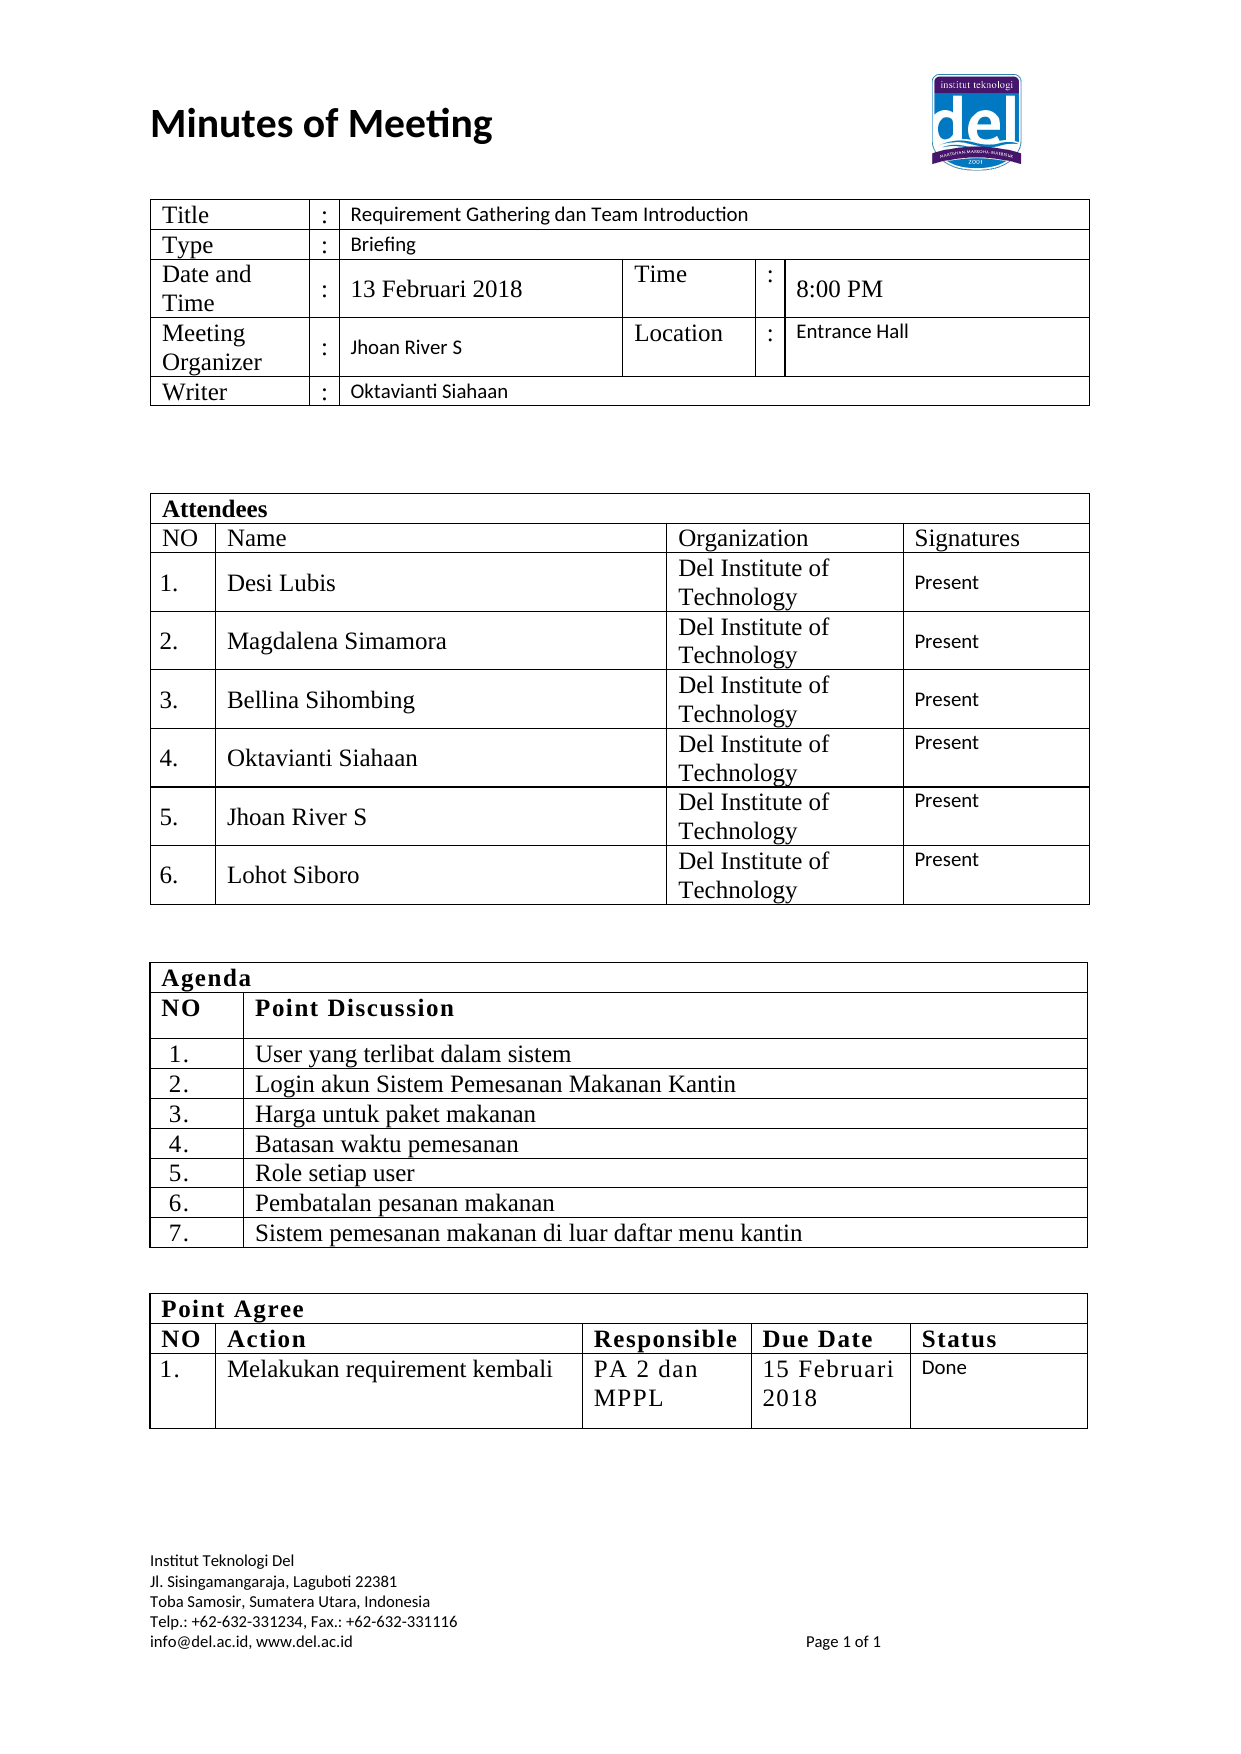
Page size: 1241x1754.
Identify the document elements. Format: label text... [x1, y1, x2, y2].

table_cell [151, 729, 215, 786]
table_cell Type [151, 230, 309, 258]
table_cell Signatures [904, 524, 1089, 552]
table_cell NO [151, 1324, 215, 1353]
table_cell Desi Lubis [216, 553, 666, 611]
table_cell User yang terlibat dalam sistem [244, 1039, 1087, 1068]
table_cell : [756, 260, 784, 317]
table_cell [151, 1039, 243, 1068]
table_cell Lohot Siboro [216, 846, 666, 903]
table_cell Oktavianti Siahaan [216, 729, 666, 786]
table_cell Del Institute of Technology [667, 788, 903, 845]
table_cell Login akun Sistem Pemesanan Makanan Kantin [244, 1069, 1087, 1098]
table_cell Pembatalan pesanan makanan [244, 1188, 1087, 1217]
table_cell [151, 1218, 243, 1247]
table_cell : [310, 377, 339, 405]
table_cell Meeting Organizer [151, 318, 309, 376]
table_cell [151, 612, 215, 669]
table_cell [340, 260, 622, 317]
table_cell Status [911, 1324, 1087, 1353]
table_cell Jhoan River S [216, 788, 666, 845]
table_cell [151, 1159, 243, 1187]
table_cell Del Institute of Technology [667, 553, 903, 611]
picture [932, 73, 1022, 171]
table_cell [151, 1099, 243, 1128]
table_cell : [756, 318, 784, 376]
table_cell Del Institute of Technology [667, 846, 903, 903]
table_cell Action [216, 1324, 582, 1353]
table_cell [151, 553, 215, 611]
table_cell Magdalena Simamora [216, 612, 666, 669]
table_cell NO [151, 993, 243, 1038]
table_cell Point Discussion [244, 993, 1087, 1038]
table_cell Del Institute of Technology [667, 612, 903, 669]
table_cell : [310, 230, 339, 258]
table_cell 15 Februari 2018 [752, 1354, 910, 1428]
table_header Attendees [151, 494, 1089, 522]
table_cell Responsible [583, 1324, 751, 1353]
table_cell Bellina Sihombing [216, 670, 666, 728]
table_cell Organization [667, 524, 903, 552]
table_cell Due Date [752, 1324, 910, 1353]
table_cell Name [216, 524, 666, 552]
table_cell : [310, 260, 339, 317]
table_header Point Agree [151, 1294, 1087, 1323]
table_cell [151, 1354, 215, 1428]
table_cell Time [623, 260, 755, 317]
table_cell Sistem pemesanan makanan di luar daftar menu kantin [244, 1218, 1087, 1247]
table_cell NO [151, 524, 215, 552]
table_cell Melakukan requirement kembali [216, 1354, 582, 1428]
table_cell [786, 260, 1089, 317]
table_cell Writer [151, 377, 309, 405]
table_cell : [310, 318, 339, 376]
table_cell Del Institute of Technology [667, 670, 903, 728]
table_cell PA 2 dan MPPL [583, 1354, 751, 1428]
table_cell Location [623, 318, 755, 376]
table_cell [151, 1188, 243, 1217]
table_cell [151, 1129, 243, 1157]
table_cell Date and Time [151, 260, 309, 317]
table_cell [151, 788, 215, 845]
table_cell [151, 670, 215, 728]
table_cell Batasan waktu pemesanan [244, 1129, 1087, 1157]
table_header Title [151, 200, 309, 229]
table_cell [151, 1069, 243, 1098]
table_cell [151, 846, 215, 903]
table_cell Role setiap user [244, 1159, 1087, 1187]
table_cell Harga untuk paket makanan [244, 1099, 1087, 1128]
table_cell Del Institute of Technology [667, 729, 903, 786]
table_header Agenda [151, 963, 1087, 992]
table_header : [310, 200, 339, 229]
